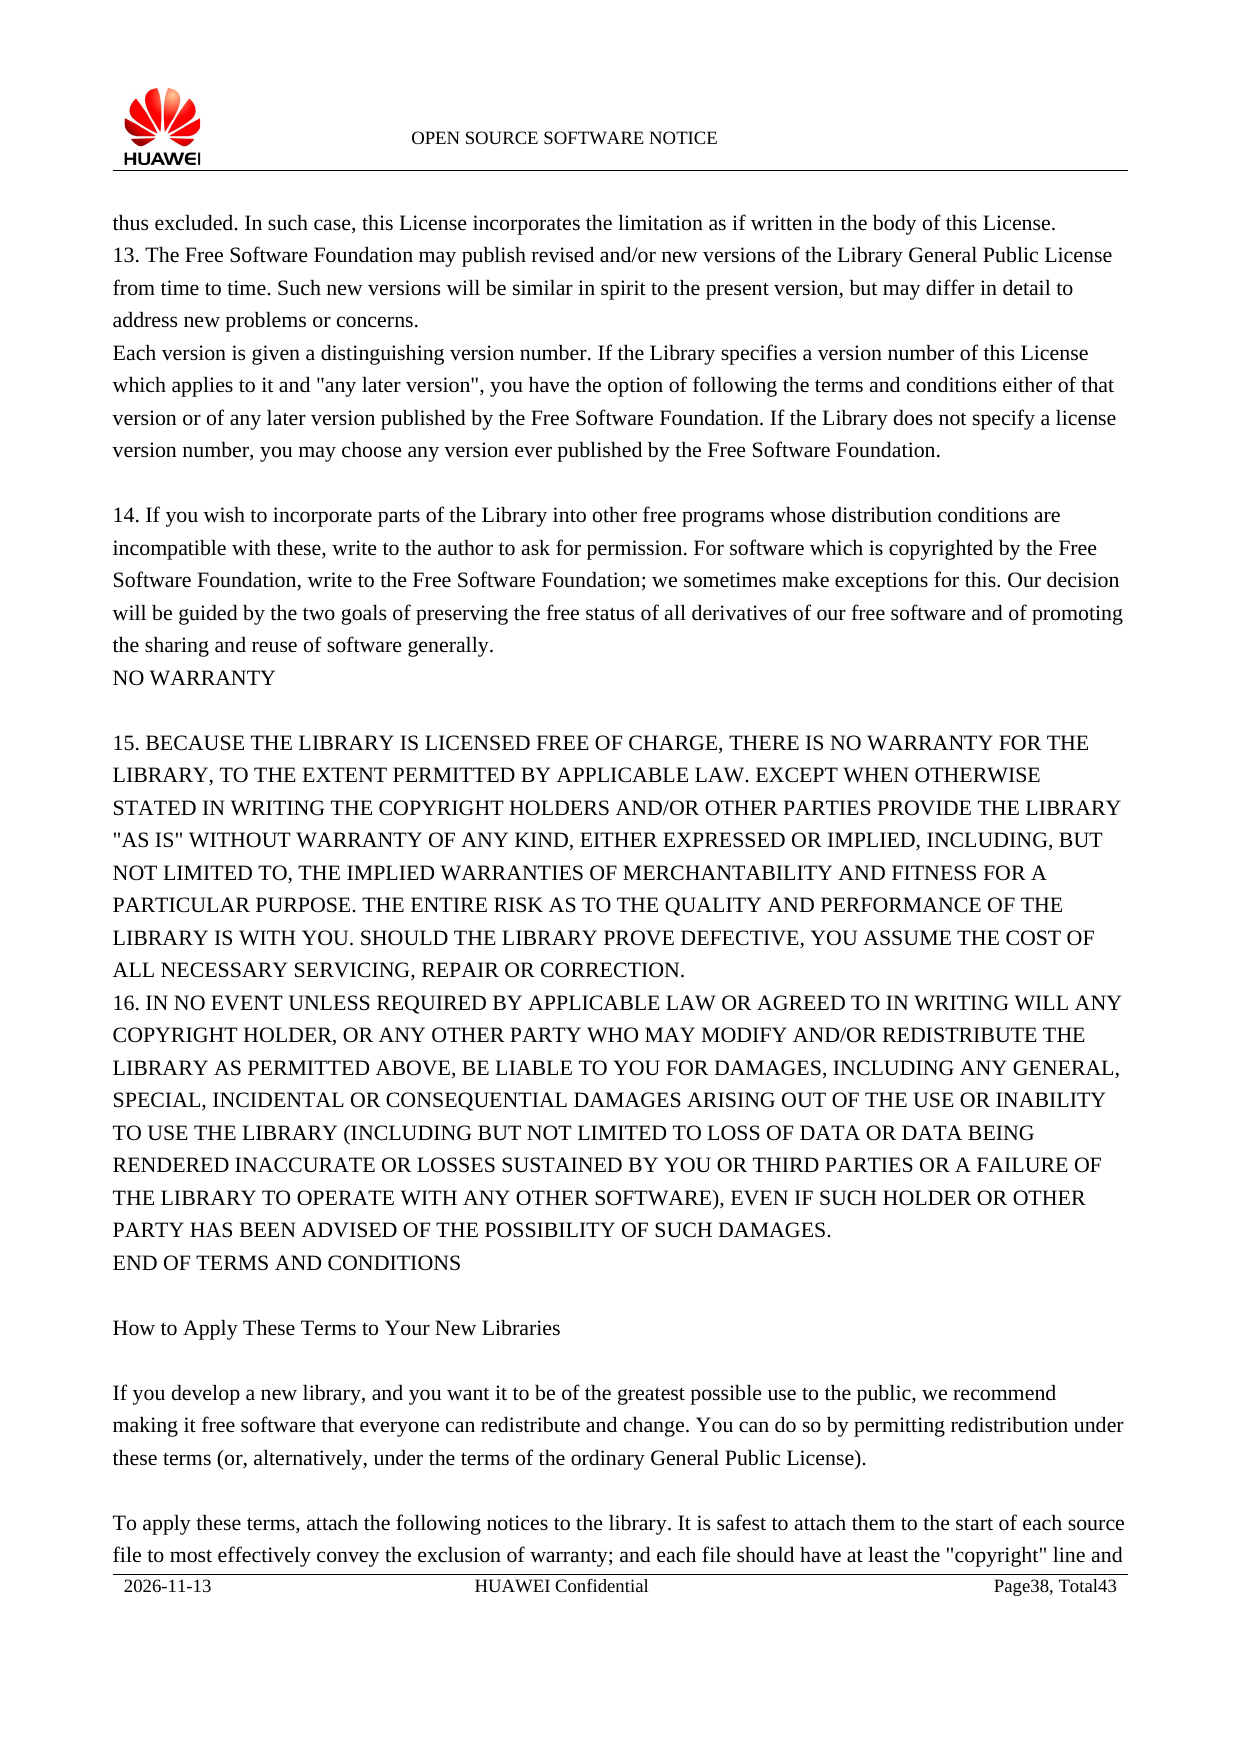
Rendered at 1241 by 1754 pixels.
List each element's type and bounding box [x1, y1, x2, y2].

picture [124, 88, 201, 165]
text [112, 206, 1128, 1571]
